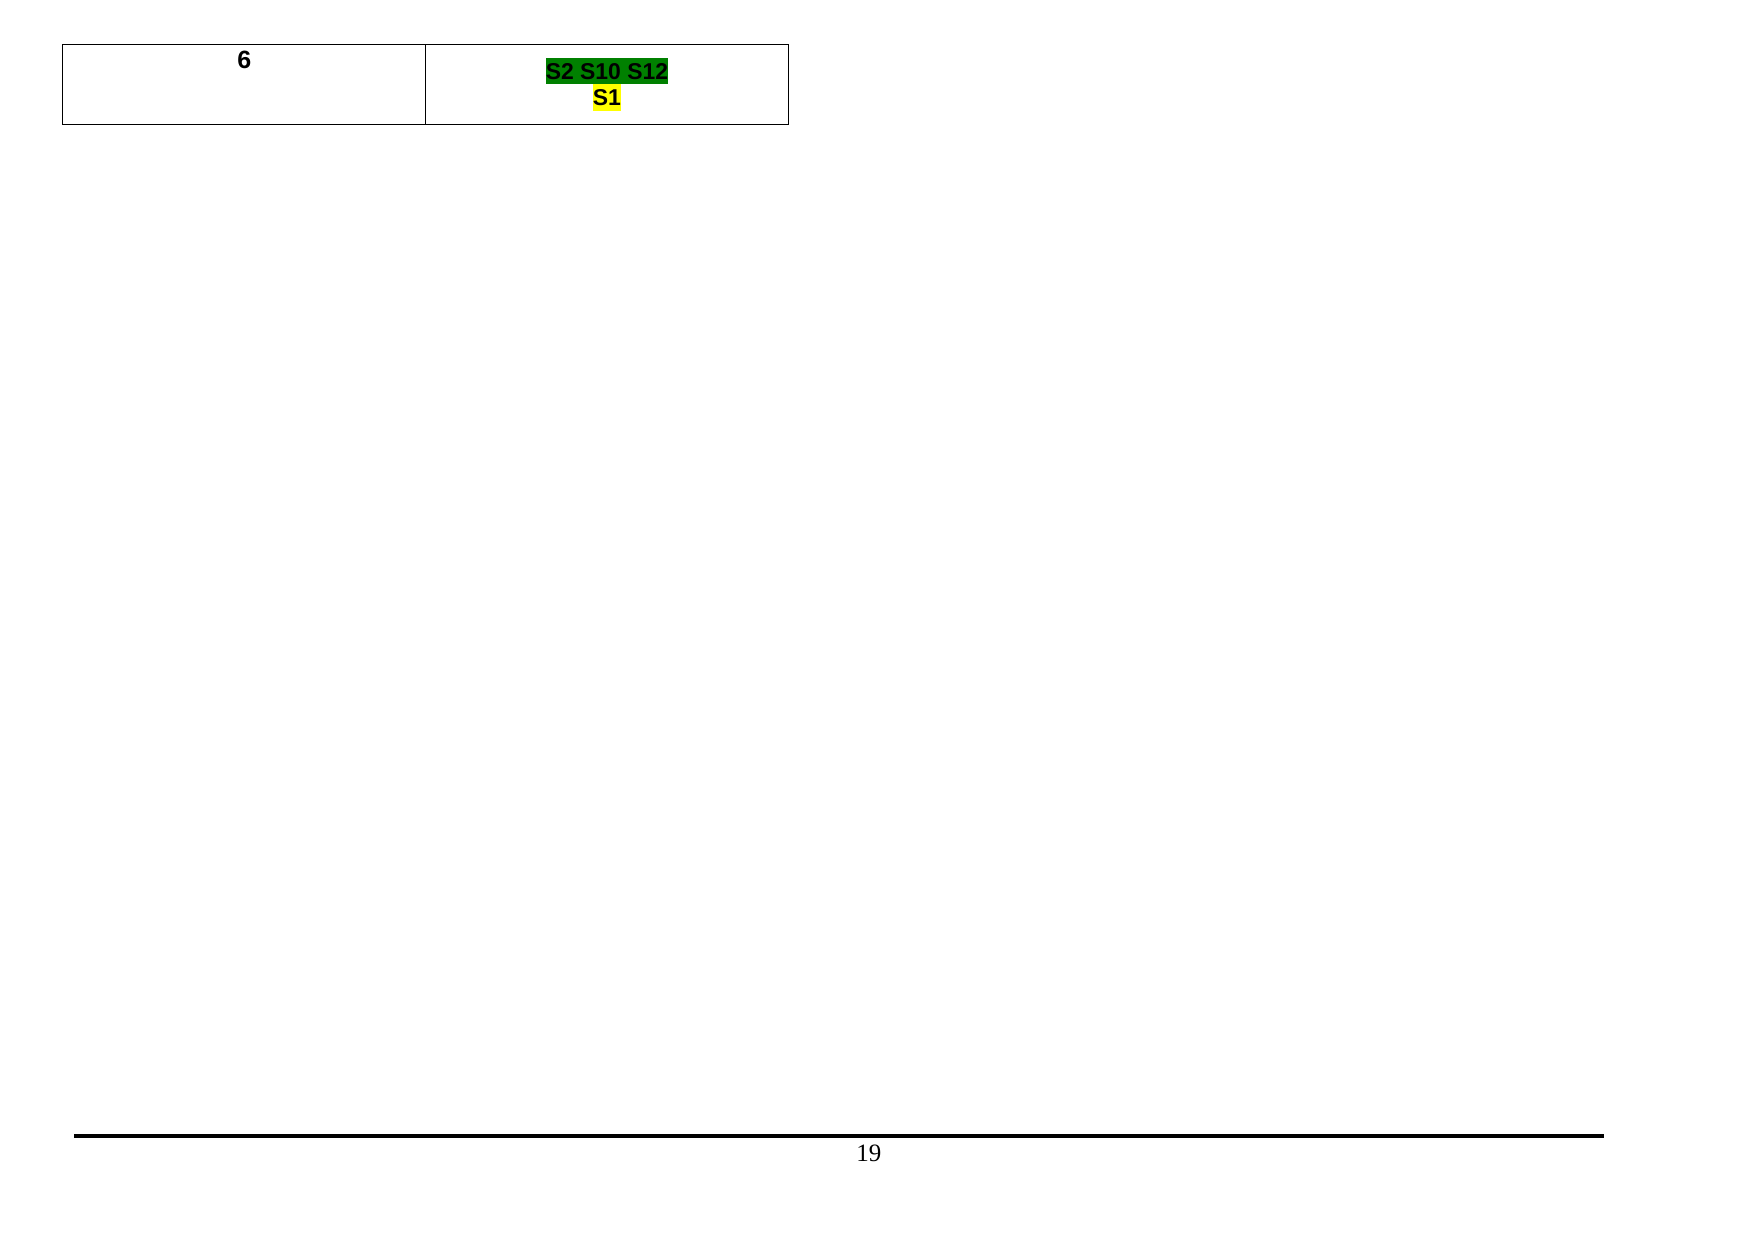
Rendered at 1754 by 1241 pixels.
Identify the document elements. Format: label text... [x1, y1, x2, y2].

table_cell 6 [63, 45, 425, 123]
table_cell S2 S10 S12 S1 [426, 45, 788, 123]
